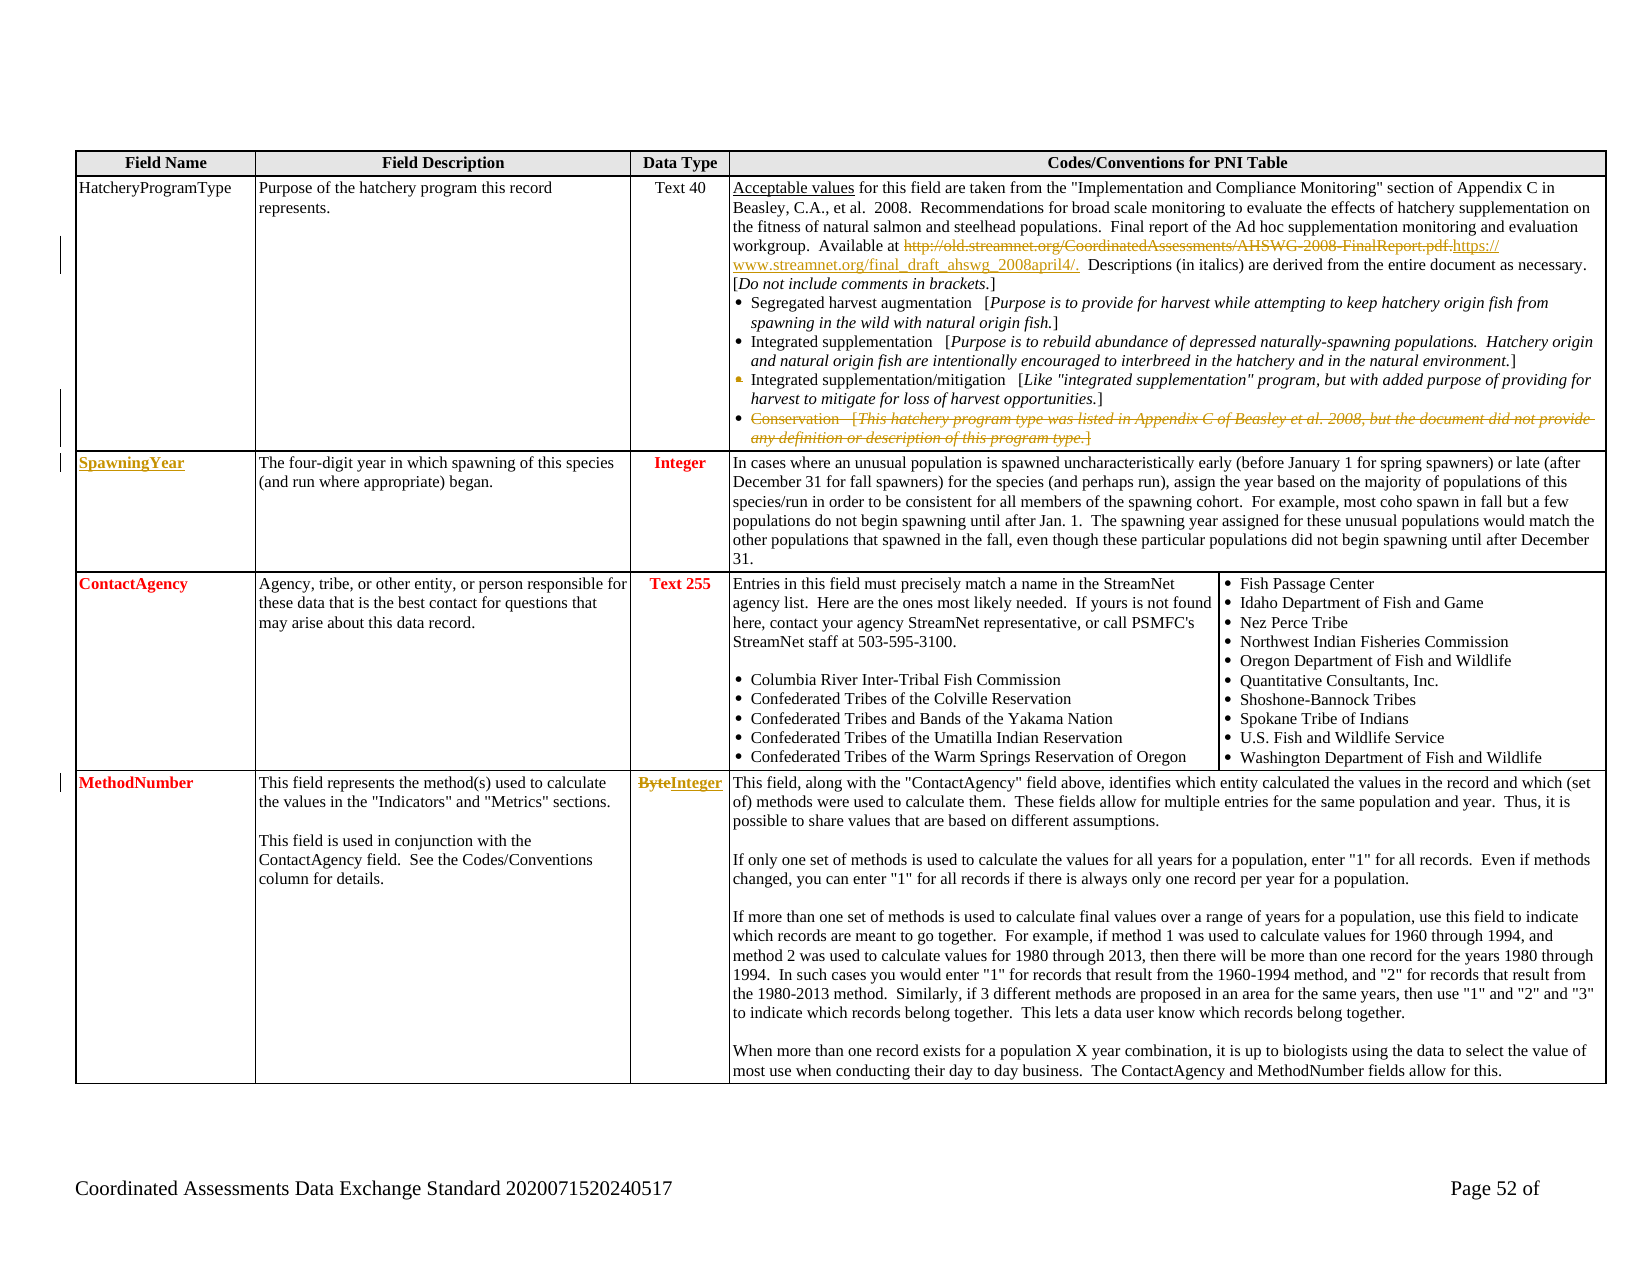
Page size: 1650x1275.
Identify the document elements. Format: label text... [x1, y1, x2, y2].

table_cell Text 255 [631, 573, 729, 770]
table_cell This field represents the method(s) used to calculate the values in the "Indicators" and "Metrics" sections. This field is used in conjunction with the ContactAgency field. See the Codes/Conventions column for details. [256, 771, 630, 1082]
table_cell [631, 771, 729, 1082]
table_cell In cases where an unusual population is spawned uncharacteristically early (before January 1 for spring spawners) or late (after December 31 for fall spawners) for the species (and perhaps run), assign the year based on the majority of populations of this species/run in order to be consistent for all members of the spawning cohort. For example, most coho spawn in fall but a few populations do not begin spawning until after Jan. 1. The spawning year assigned for these unusual populations would match the other populations that spawned in the fall, even though these particular populations did not begin spawning until after December 31. [730, 452, 1605, 571]
table_cell SpawningYear [77, 452, 255, 571]
table_header Field Name [77, 152, 255, 175]
table_cell Entries in this field must precisely match a name in the StreamNet agency list. Here are the ones most likely needed. If yours is not found here, contact your agency StreamNet representative, or call PSMFC's StreamNet staff at 503-595-3100. Columbia River Inter-Tribal Fish Commission Confederated Tribes of the Colville Reservation Confederated Tribes and Bands of the Yakama Nation Confederated Tribes of the Umatilla Indian Reservation Confederated Tribes of the Warm Springs Reservation of Oregon [730, 573, 1218, 770]
table_header Field Description [256, 152, 630, 175]
table_cell Acceptable values for this field are taken from the "Implementation and Compliance Monitoring" section of Appendix C in Beasley, C.A., et al. 2008. Recommendations for broad scale monitoring to evaluate the effects of hatchery supplementation on the fitness of natural salmon and steelhead populations. Final report of the Ad hoc supplementation monitoring and evaluation workgroup. Available at Descriptions (in italics) are derived from the entire document as necessary. [Do not include comments in brackets.] Segregated harvest augmentation [Purpose is to provide for harvest while attempting to keep hatchery origin fish from spawning in the wild with natural origin fish.] Integrated supplementation [Purpose is to rebuild abundance of depressed naturally-spawning populations. Hatchery origin and natural origin fish are intentionally encouraged to interbreed in the hatchery and in the natural environment.] Integrated supplementation/mitigation [Like "integrated supplementation" program, but with added purpose of providing for harvest to mitigate for loss of harvest opportunities.] [730, 177, 1605, 450]
table_cell Agency, tribe, or other entity, or person responsible for these data that is the best contact for questions that may arise about this data record. [256, 573, 630, 770]
table_cell Fish Passage Center Idaho Department of Fish and Game Nez Perce Tribe Northwest Indian Fisheries Commission Oregon Department of Fish and Wildlife Quantitative Consultants, Inc. Shoshone-Bannock Tribes Spokane Tribe of Indians U.S. Fish and Wildlife Service Washington Department of Fish and Wildlife [1220, 573, 1605, 770]
table_cell This field, along with the "ContactAgency" field above, identifies which entity calculated the values in the record and which (set of) methods were used to calculate them. These fields allow for multiple entries for the same population and year. Thus, it is possible to share values that are based on different assumptions. If only one set of methods is used to calculate the values for all years for a population, enter "1" for all records. Even if methods changed, you can enter "1" for all records if there is always only one record per year for a population. If more than one set of methods is used to calculate final values over a range of years for a population, use this field to indicate which records are meant to go together. For example, if method 1 was used to calculate values for 1960 through 1994, and method 2 was used to calculate values for 1980 through 2013, then there will be more than one record for the years 1980 through 1994. In such cases you would enter "1" for records that result from the 1960-1994 method, and "2" for records that result from the 1980-2013 method. Similarly, if 3 different methods are proposed in an area for the same years, then use "1" and "2" and "3" to indicate which records belong together. This lets a data user know which records belong together. When more than one record exists for a population X year combination, it is up to biologists using the data to select the value of most use when conducting their day to day business. The ContactAgency and MethodNumber fields allow for this. [730, 771, 1605, 1082]
table_cell Text 40 [631, 177, 729, 450]
table_cell ContactAgency [77, 573, 255, 770]
table_cell Purpose of the hatchery program this record represents. [256, 177, 630, 450]
table_cell Integer [631, 452, 729, 571]
table_cell HatcheryProgramType [77, 177, 255, 450]
table_header Codes/Conventions for PNI Table [730, 152, 1605, 175]
table_cell MethodNumber [77, 771, 255, 1082]
table_cell The four-digit year in which spawning of this species (and run where appropriate) began. [256, 452, 630, 571]
table_header Data Type [631, 152, 729, 175]
